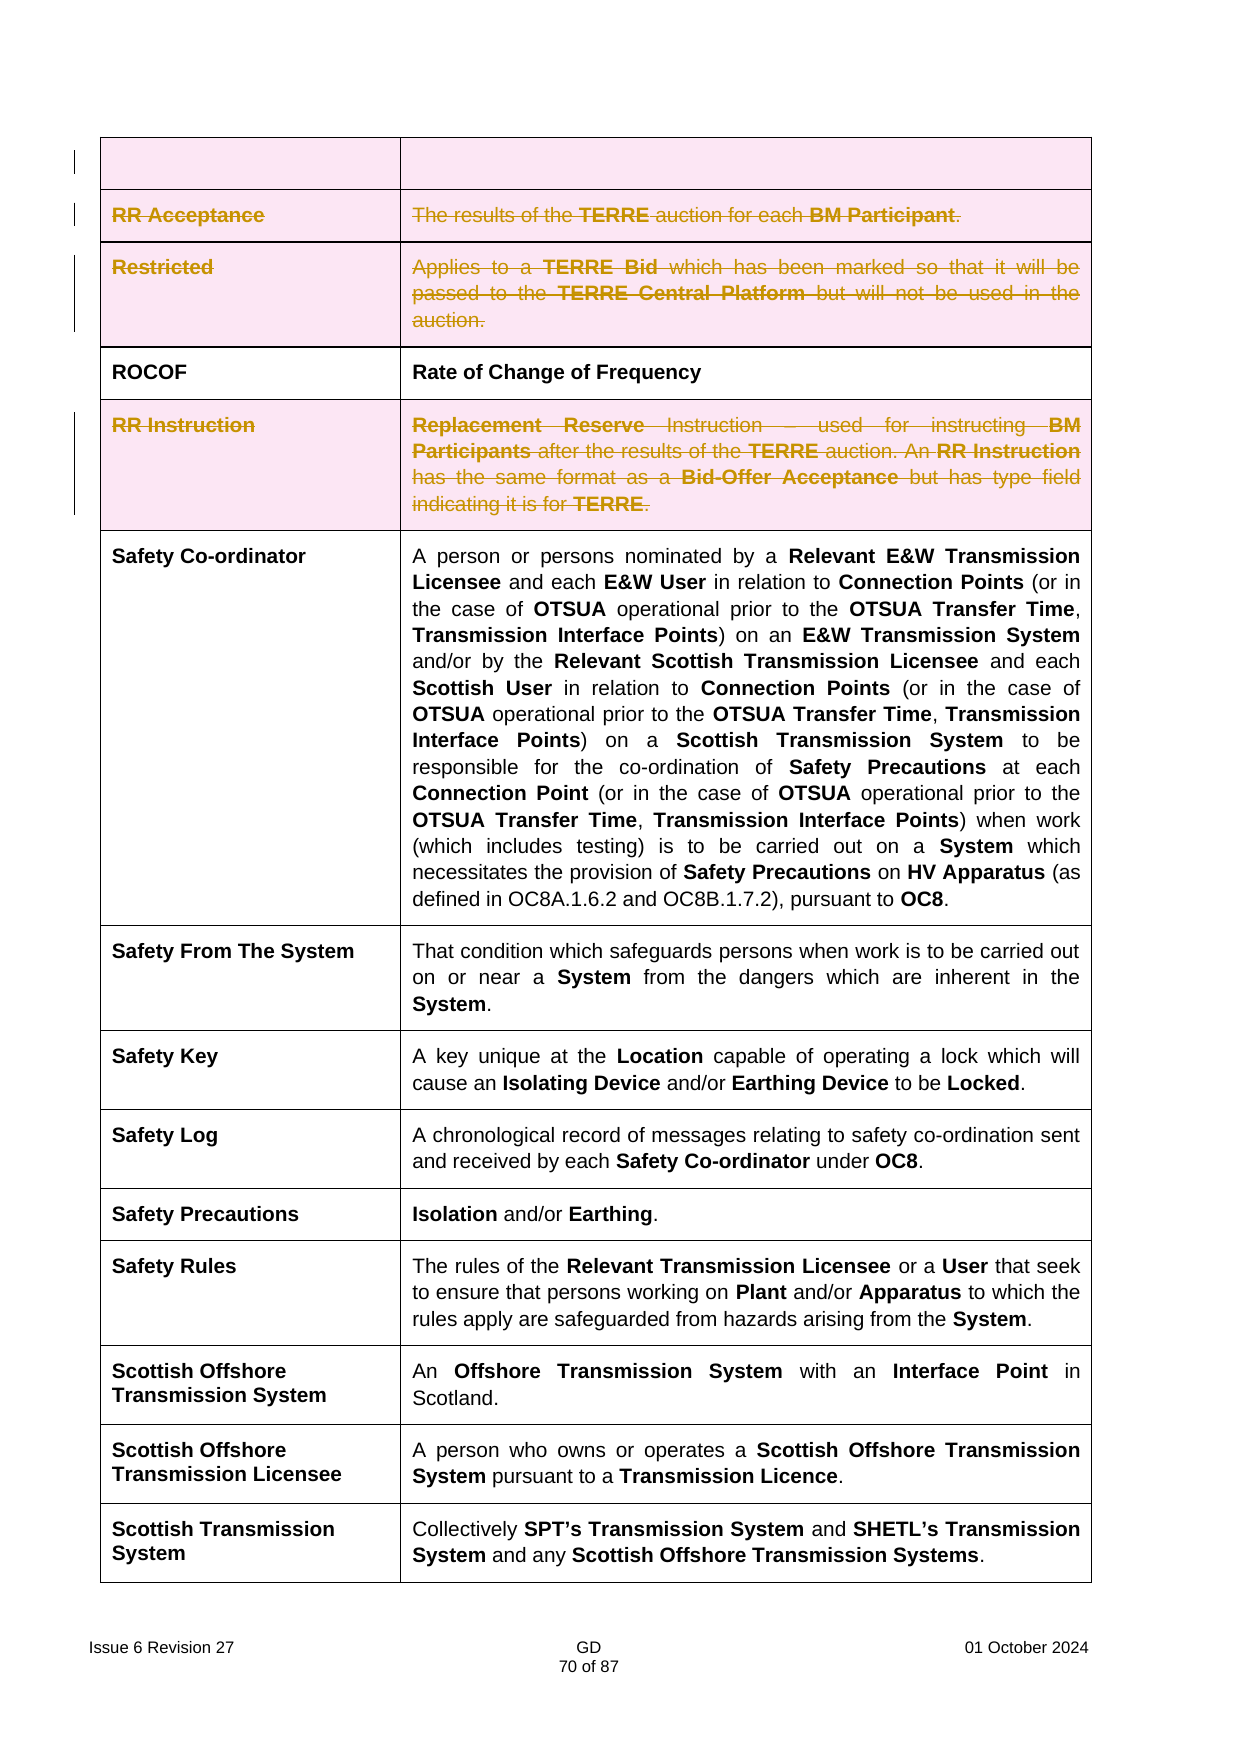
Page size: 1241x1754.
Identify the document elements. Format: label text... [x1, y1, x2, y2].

table_cell Safety Log [101, 1110, 400, 1188]
table_cell Safety Precautions [101, 1189, 400, 1240]
table_cell ROCOF [101, 348, 400, 399]
table_cell A person who owns or operates a Scottish Offshore Transmission System pursuant to a Transmission Licence. [401, 1425, 1091, 1503]
table_cell Scottish Offshore Transmission Licensee [101, 1425, 400, 1503]
table_cell A key unique at the Location capable of operating a lock which will cause an Isolating Device and/or Earthing Device to be Locked. [401, 1031, 1091, 1109]
table_cell A chronological record of messages relating to safety co-ordination sent and received by each Safety Co-ordinator under OC8. [401, 1110, 1091, 1188]
table_cell Safety Rules [101, 1241, 400, 1345]
table_cell Safety From The System [101, 926, 400, 1030]
table_cell A person or persons nominated by a Relevant E&W Transmission Licensee and each E&W User in relation to Connection Points (or in the case of OTSUA operational prior to the OTSUA Transfer Time, Transmission Interface Points) on an E&W Transmission System and/or by the Relevant Scottish Transmission Licensee and each Scottish User in relation to Connection Points (or in the case of OTSUA operational prior to the OTSUA Transfer Time, Transmission Interface Points) on a Scottish Transmission System to be responsible for the co-ordination of Safety Precautions at each Connection Point (or in the case of OTSUA operational prior to the OTSUA Transfer Time, Transmission Interface Points) when work (which includes testing) is to be carried out on a System which necessitates the provision of Safety Precautions on HV Apparatus (as defined in OC8A.1.6.2 and OC8B.1.7.2), pursuant to OC8. [401, 531, 1091, 925]
table_cell Safety Key [101, 1031, 400, 1109]
table_cell Isolation and/or Earthing. [401, 1189, 1091, 1240]
table_cell The rules of the Relevant Transmission Licensee or a User that seek to ensure that persons working on Plant and/or Apparatus to which the rules apply are safeguarded from hazards arising from the System. [401, 1241, 1091, 1345]
table_cell Rate of Change of Frequency [401, 348, 1091, 399]
table_cell An Offshore Transmission System with an Interface Point in Scotland. [401, 1346, 1091, 1424]
table_cell Safety Co-ordinator [101, 531, 400, 925]
table_cell That condition which safeguards persons when work is to be carried out on or near a System from the dangers which are inherent in the System. [401, 926, 1091, 1030]
table_cell Collectively SPT’s Transmission System and SHETL’s Transmission System and any Scottish Offshore Transmission Systems. [401, 1504, 1091, 1582]
table_cell Scottish Offshore Transmission System [101, 1346, 400, 1424]
table_cell Scottish Transmission System [101, 1504, 400, 1582]
